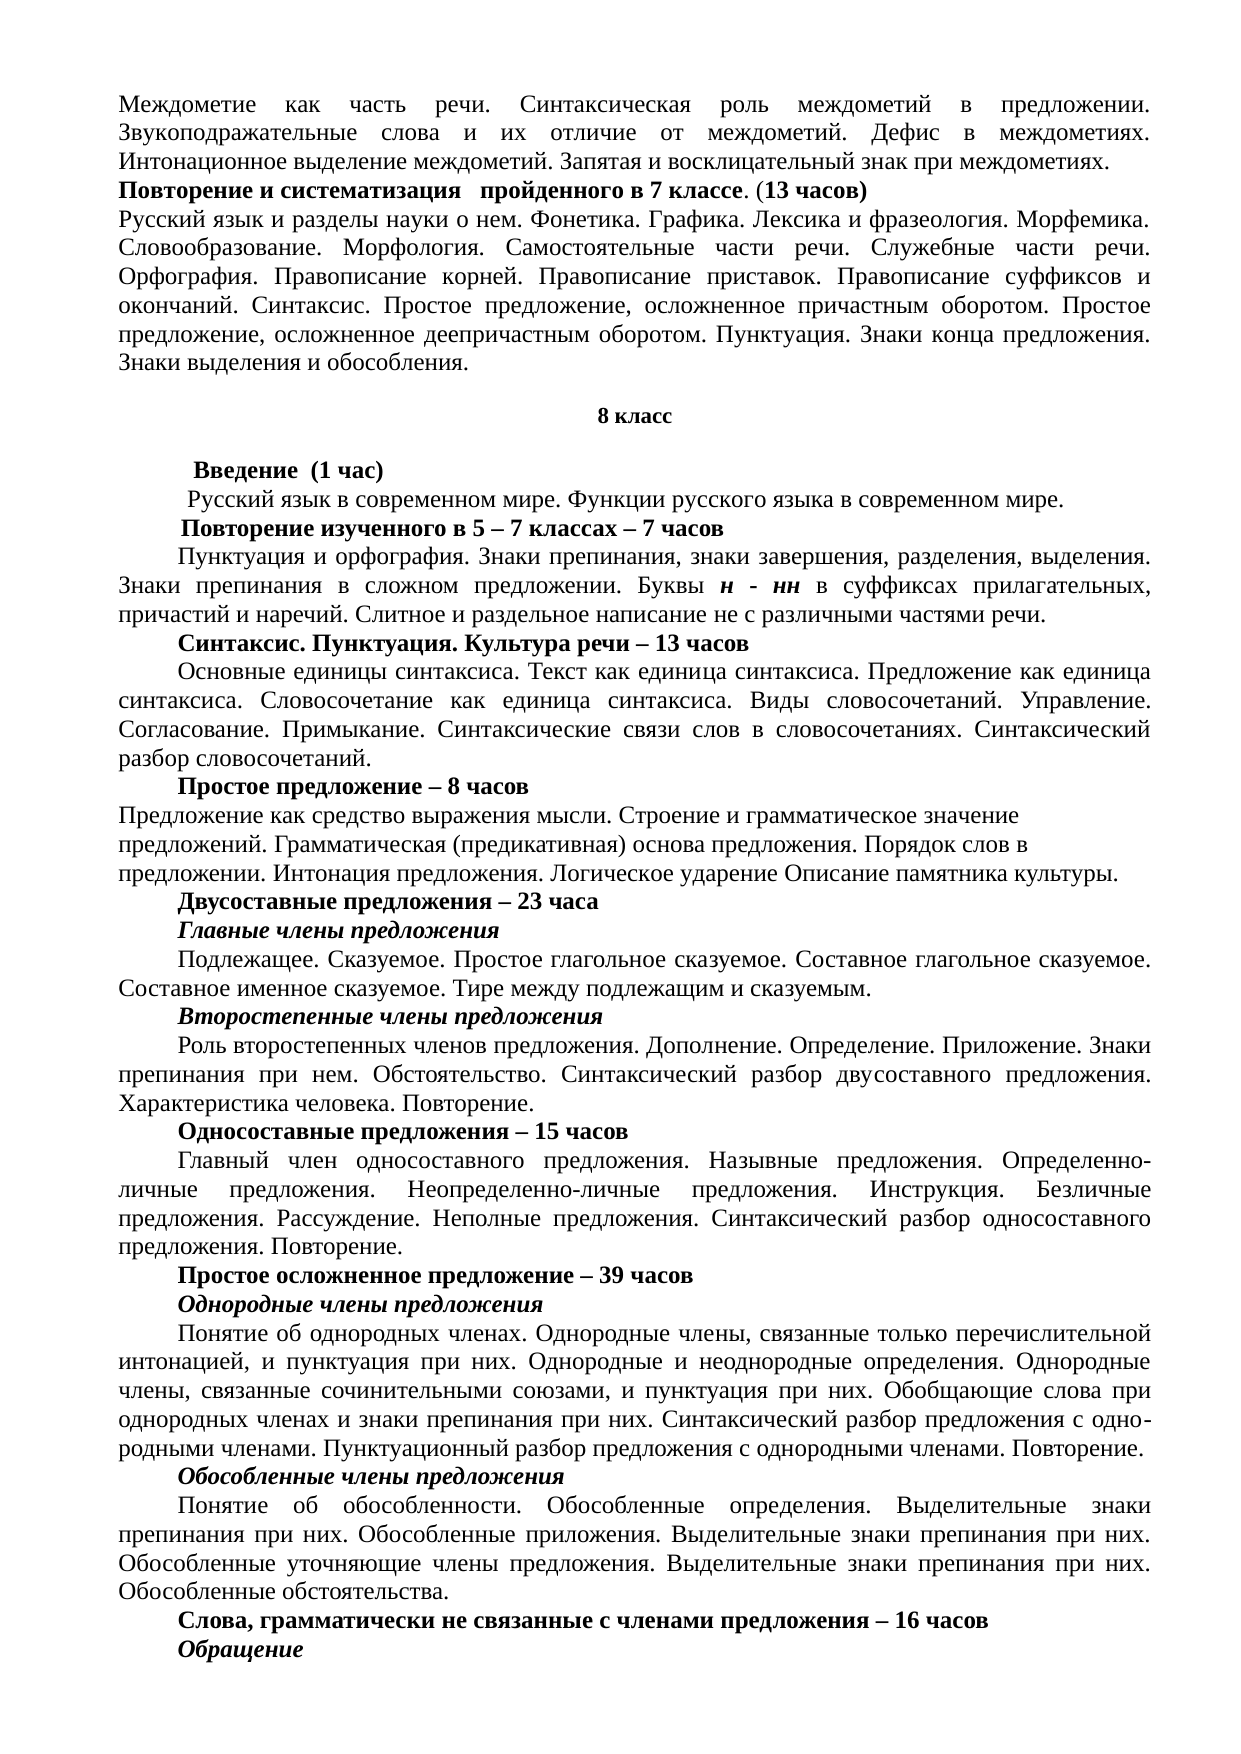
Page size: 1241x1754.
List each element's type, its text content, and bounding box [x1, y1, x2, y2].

text Роль второстепенных членов предложения. Дополнение. Определение. Приложение. Знаки препинания при нем. Обстоятельство. Синтаксический разбор двусоставного предложения. Характеристика человека. Повторение. [118, 1030, 1152, 1116]
text Пунктуация и орфография. Знаки препинания, знаки завершения, разделения, выделения. Знаки препинания в сложном предложении. Буквы н - нн в суффиксах прилагательных, причастий и наречий. Слитное и раздельное написание не с различными частями речи. [118, 541, 1152, 628]
text Односоставные предложения – 15 часов [118, 1116, 1152, 1145]
text Слова, грамматически не связанные с членами предложения – 16 часов [118, 1605, 1152, 1634]
text Подлежащее. Сказуемое. Простое глагольное сказуемое. Составное глагольное сказуемое. Составное именное сказуемое. Тире между подлежащим и сказуемым. [118, 944, 1152, 1001]
text Понятие об обособленности. Обособленные определения. Выделительные знаки препинания при них. Обособленные приложения. Выделительные знаки препинания при них. Обособленные уточняющие члены предложения. Выделительные знаки препинания при них. Обособленные обстоятельства. [118, 1490, 1152, 1605]
text Простое осложненное предложение – 39 часов [118, 1260, 1152, 1289]
text Второстепенные члены предложения [118, 1001, 1152, 1030]
text Повторение и систематизация пройденного в 7 классе. (13 часов) [118, 175, 1152, 204]
text Введение (1 час) [118, 455, 1152, 484]
text Двусоставные предложения – 23 часа [118, 886, 1152, 915]
text Междометие как часть речи. Синтаксическая роль междометий в предложении. Звукоподражательные слова и их отличие от междометий. Дефис в междометиях. Интонационное выделение междометий. Запятая и восклицательный знак при междометиях. [118, 89, 1152, 175]
text Русский язык в современном мире. Функции русского языка в современном мире. [118, 484, 1152, 513]
text Обособленные члены предложения [118, 1461, 1152, 1490]
text 8 класс [118, 402, 1152, 429]
text Синтаксис. Пунктуация. Культура речи – 13 часов [118, 628, 1152, 656]
text Понятие об однородных членах. Однородные члены, связанные только перечислительной интонацией, и пунктуация при них. Однородные и неоднородные определения. Однородные члены, связанные сочинительными союзами, и пунктуация при них. Обобщающие слова при однородных членах и знаки препинания при них. Синтаксический разбор предложения с однородными членами. Пунктуационный разбор предложения с однородными членами. Повторение. [118, 1318, 1152, 1461]
text Повторение изученного в 5 – 7 классах – 7 часов [118, 513, 1152, 541]
text Главные члены предложения [118, 915, 1152, 944]
text Обращение [118, 1634, 1152, 1663]
text Однородные члены предложения [118, 1289, 1152, 1318]
text Простое предложение – 8 часов [118, 771, 1152, 800]
text Главный член односоставного предложения. Назывные предложения. Определенно-личные предложения. Неопределенно-личные предложения. Инструкция. Безличные предложения. Рассуждение. Неполные предложения. Синтаксический разбор односоставного предложения. Повторение. [118, 1145, 1152, 1260]
text Русский язык и разделы науки о нем. Фонетика. Графика. Лексика и фразеология. Морфемика. Словообразование. Морфология. Самостоятельные части речи. Служебные части речи. Орфография. Правописание корней. Правописание приставок. Правописание суффиксов и окончаний. Синтаксис. Простое предложение, осложненное причастным оборотом. Простое предложение, осложненное деепричастным оборотом. Пунктуация. Знаки конца предложения. Знаки выделения и обособления. [118, 204, 1152, 376]
text Предложение как средство выражения мысли. Строение и грамматическое значение предложений. Грамматическая (предикативная) основа предложения. Порядок слов в предложении. Интонация предложения. Логическое ударение Описание памятника культуры. [118, 800, 1152, 886]
text Основные единицы синтаксиса. Текст как единица синтаксиса. Предложение как единица синтаксиса. Словосочетание как единица синтаксиса. Виды словосочетаний. Управление. Согласование. Примыкание. Синтаксические связи слов в словосочетаниях. Синтаксический разбор словосочетаний. [118, 656, 1152, 771]
